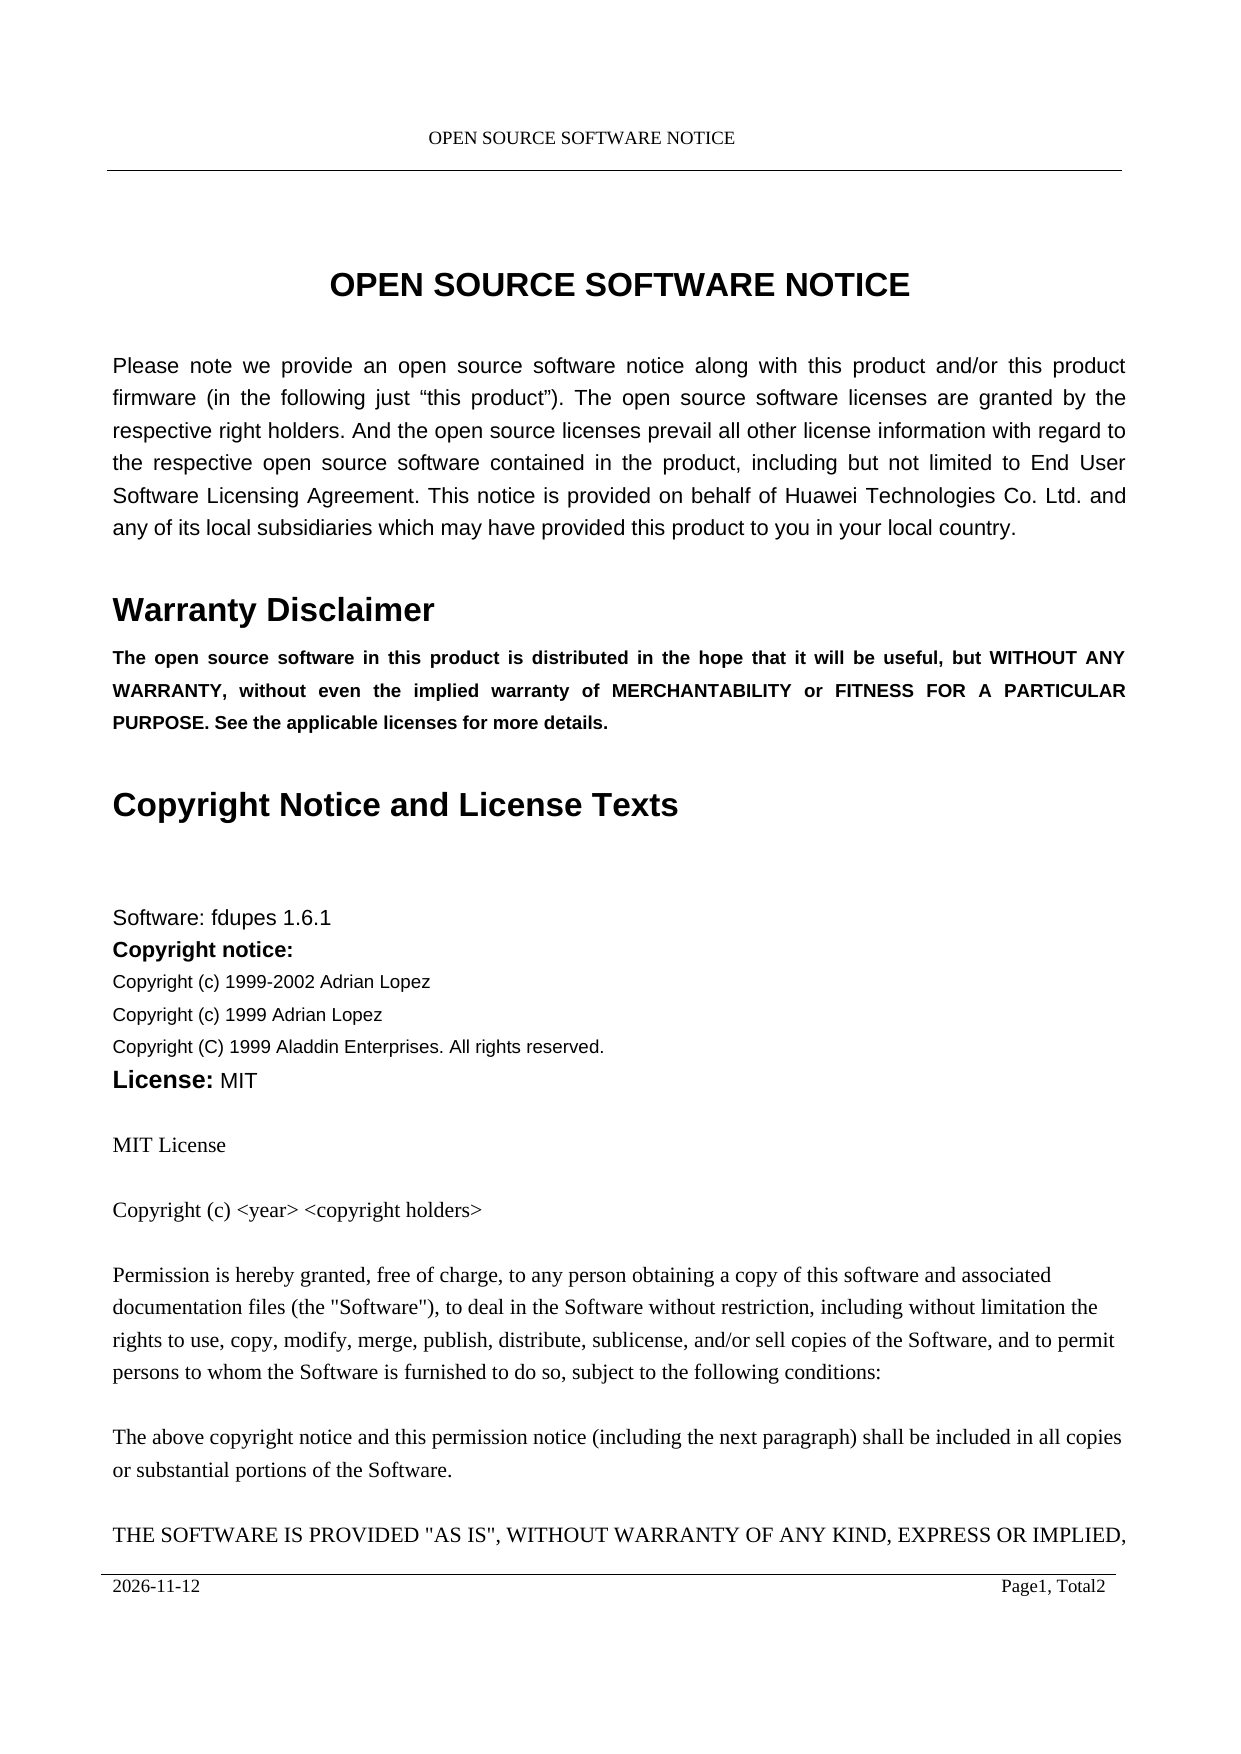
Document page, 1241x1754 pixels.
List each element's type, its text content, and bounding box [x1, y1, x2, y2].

text Copyright Notice and License Texts [112, 771, 1128, 836]
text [112, 1063, 1128, 1551]
text OPEN SOURCE SOFTWARE NOTICE [112, 251, 1128, 316]
text Copyright (C) 1999 Aladdin Enterprises. All rights reserved. [112, 1031, 1128, 1063]
text Copyright notice: [112, 933, 1128, 966]
text Software: fdupes 1.6.1 [112, 901, 1128, 933]
text Warranty Disclaimer [112, 576, 1128, 641]
text Copyright (c) 1999 Adrian Lopez [112, 998, 1128, 1031]
text Please note we provide an open source software notice along with this product and/or this product firmware (in the following just “this product”). The open source software licenses are granted by the respective right holders. And the open source licenses prevail all other license information with regard to the respective open source software contained in the product, including but not limited to End User Software Licensing Agreement. This notice is provided on behalf of Huawei Technologies Co. Ltd. and any of its local subsidiaries which may have provided this product to you in your local country. [112, 349, 1128, 544]
text The open source software in this product is distributed in the hope that it will be useful, but WITHOUT ANY WARRANTY, without even the implied warranty of MERCHANTABILITY or FITNESS FOR A PARTICULAR PURPOSE. See the applicable licenses for more details. [112, 641, 1128, 739]
text Copyright (c) 1999-2002 Adrian Lopez [112, 966, 1128, 998]
